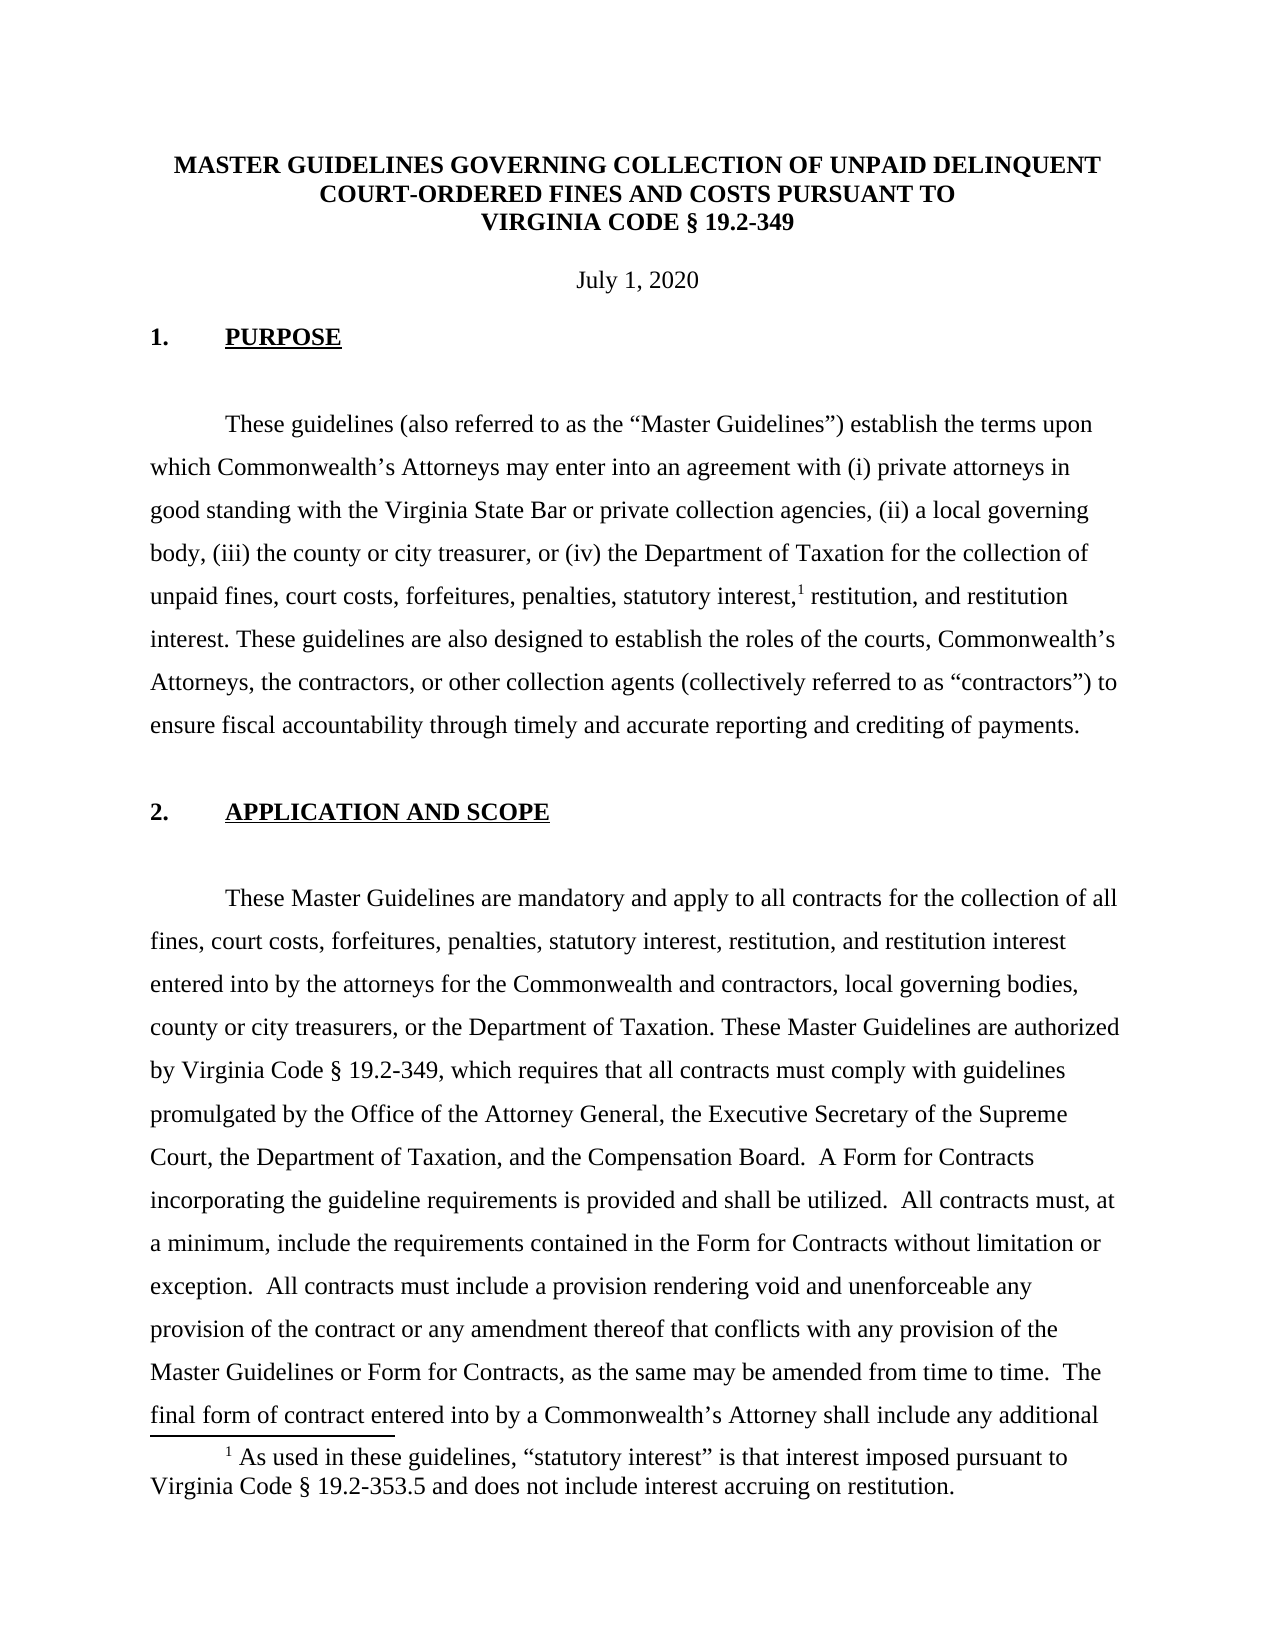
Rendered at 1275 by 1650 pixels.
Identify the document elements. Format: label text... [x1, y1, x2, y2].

text 2. APPLICATION AND SCOPE [150, 797, 1125, 826]
text VIRGINIA CODE § 19.2-349 [150, 207, 1125, 236]
text MASTER GUIDELINES GOVERNING COLLECTION OF UNPAID DELINQUENT COURT-ORDERED FINES AND COSTS PURSUANT TO [150, 150, 1125, 207]
text July 1, 2020 [150, 265, 1125, 294]
text These guidelines (also referred to as the “Master Guidelines”) establish the terms upon which Commonwealth’s Attorneys may enter into an agreement with (i) private attorneys in good standing with the Virginia State Bar or private collection agencies, (ii) a local governing body, (iii) the county or city treasurer, or (iv) the Department of Taxation for the collection of unpaid fines, court costs, forfeitures, penalties, statutory interest, restitution, and restitution interest. These guidelines are also designed to establish the roles of the courts, Commonwealth’s Attorneys, the contractors, or other collection agents (collectively referred to as “contractors”) to ensure fiscal accountability through timely and accurate reporting and crediting of payments. [150, 409, 1125, 739]
text 1. PURPOSE [150, 322, 1125, 351]
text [150, 883, 1125, 1429]
